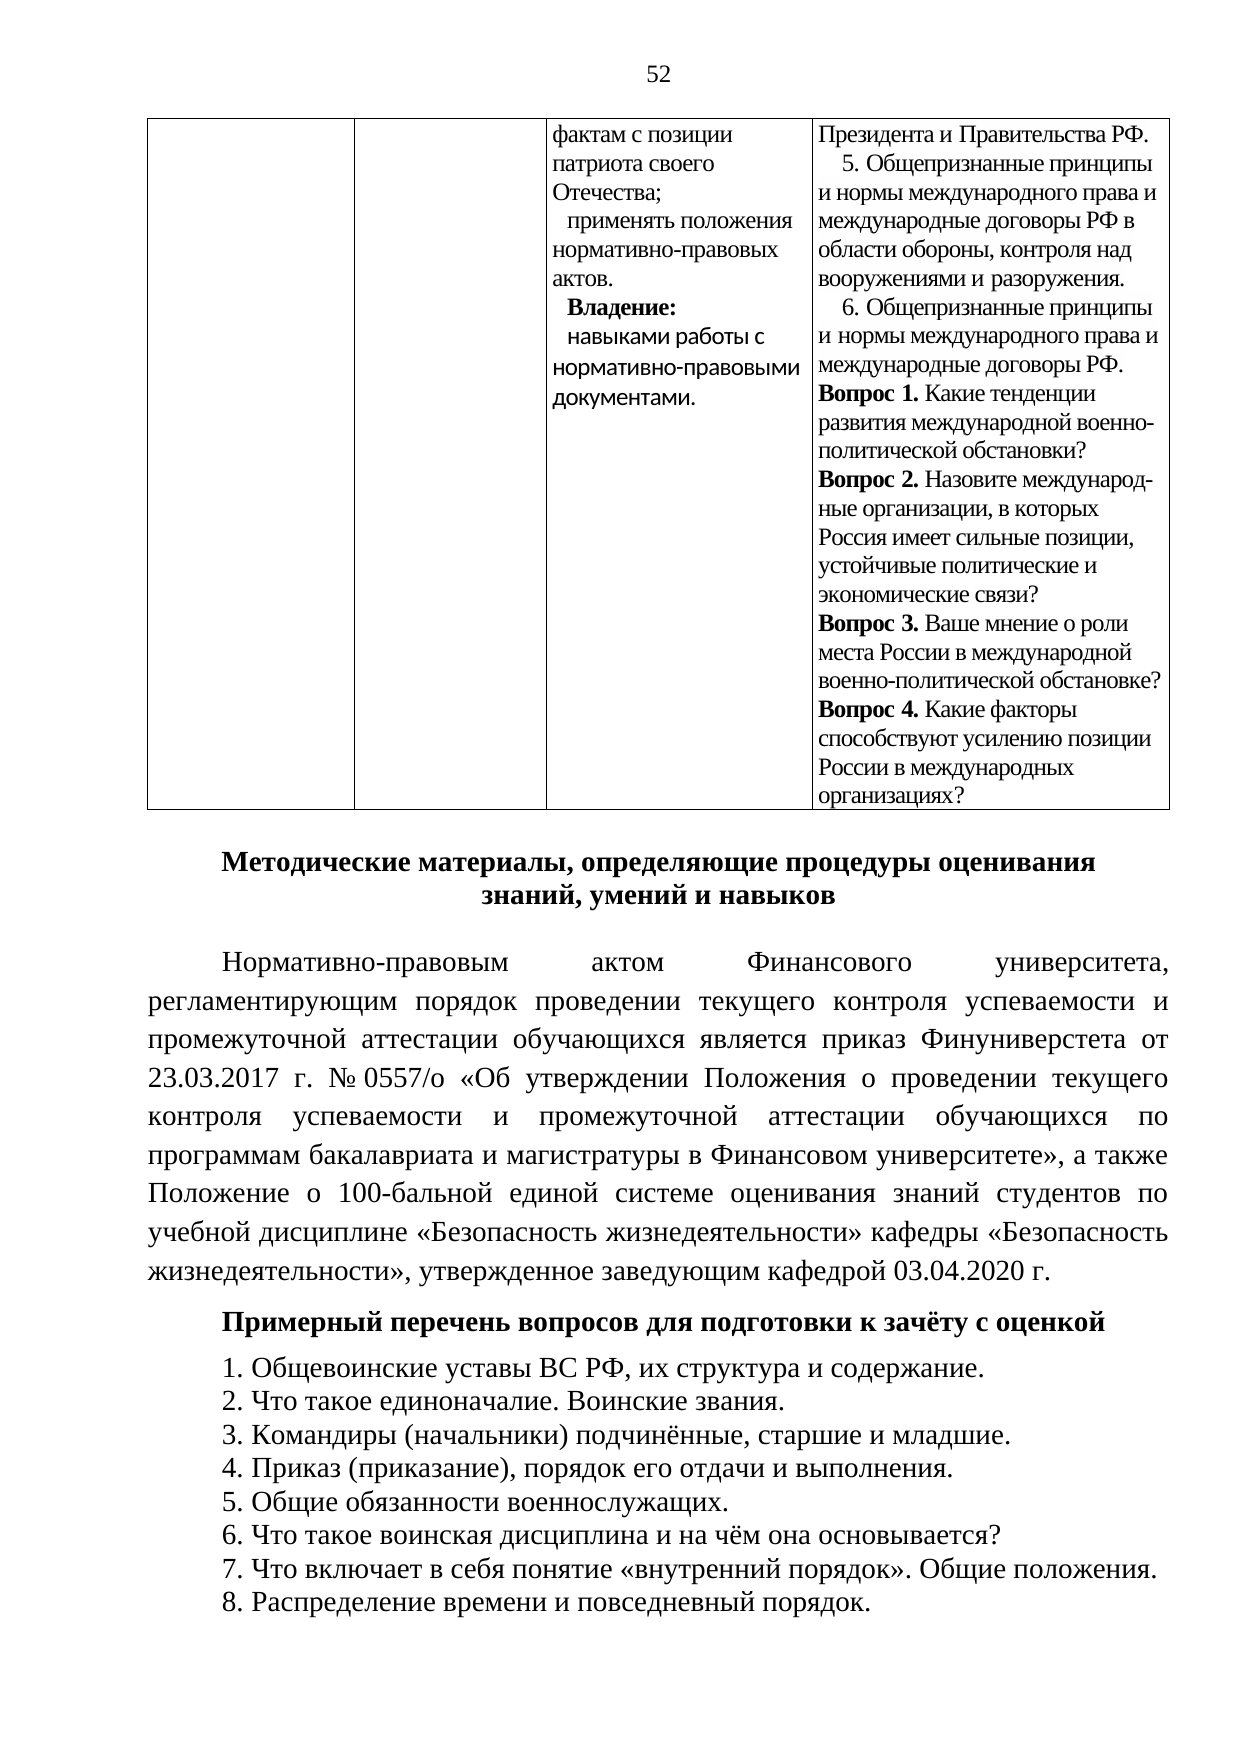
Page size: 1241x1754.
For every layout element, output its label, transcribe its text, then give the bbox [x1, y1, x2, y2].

text Нормативно-правовым актом Финансового университета, регламентирующим порядок проведении текущего контроля успеваемости и промежуточной аттестации обучающихся является приказ Финуниверстета от 23.03.2017 г. № 0557/о «Об утверждении Положения о проведении текущего контроля успеваемости и промежуточной аттестации обучающихся по программам бакалавриата и магистратуры в Финансовом университете», а также Положение о 100-бальной единой системе оценивания знаний студентов по учебной дисциплине «Безопасность жизнедеятельности» кафедры «Безопасность жизнедеятельности», утвержденное заведующим кафедрой 03.04.2020 г. [148, 944, 1169, 1286]
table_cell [148, 119, 354, 809]
list Что такое единоначалие. Воинские звания. [148, 1383, 1169, 1417]
list Общие обязанности военнослужащих. [148, 1484, 1169, 1517]
text Методические материалы, определяющие процедуры оценивания [148, 844, 1169, 877]
list Распределение времени и повседневный порядок. [148, 1584, 1169, 1618]
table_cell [355, 119, 546, 809]
text Примерный перечень вопросов для подготовки к зачёту с оценкой [148, 1304, 1169, 1337]
list Общевоинские уставы ВС РФ, их структура и содержание. [148, 1350, 1169, 1383]
list Командиры (начальники) подчинённые, старшие и младшие. [148, 1417, 1169, 1450]
list Что такое воинская дисциплина и на чём она основывается? [148, 1517, 1169, 1551]
text знаний, умений и навыков [148, 877, 1169, 911]
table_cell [547, 119, 812, 809]
list Что включает в себя понятие «внутренний порядок». Общие положения. [148, 1551, 1169, 1584]
list Приказ (приказание), порядок его отдачи и выполнения. [148, 1450, 1169, 1484]
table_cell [813, 119, 1169, 809]
